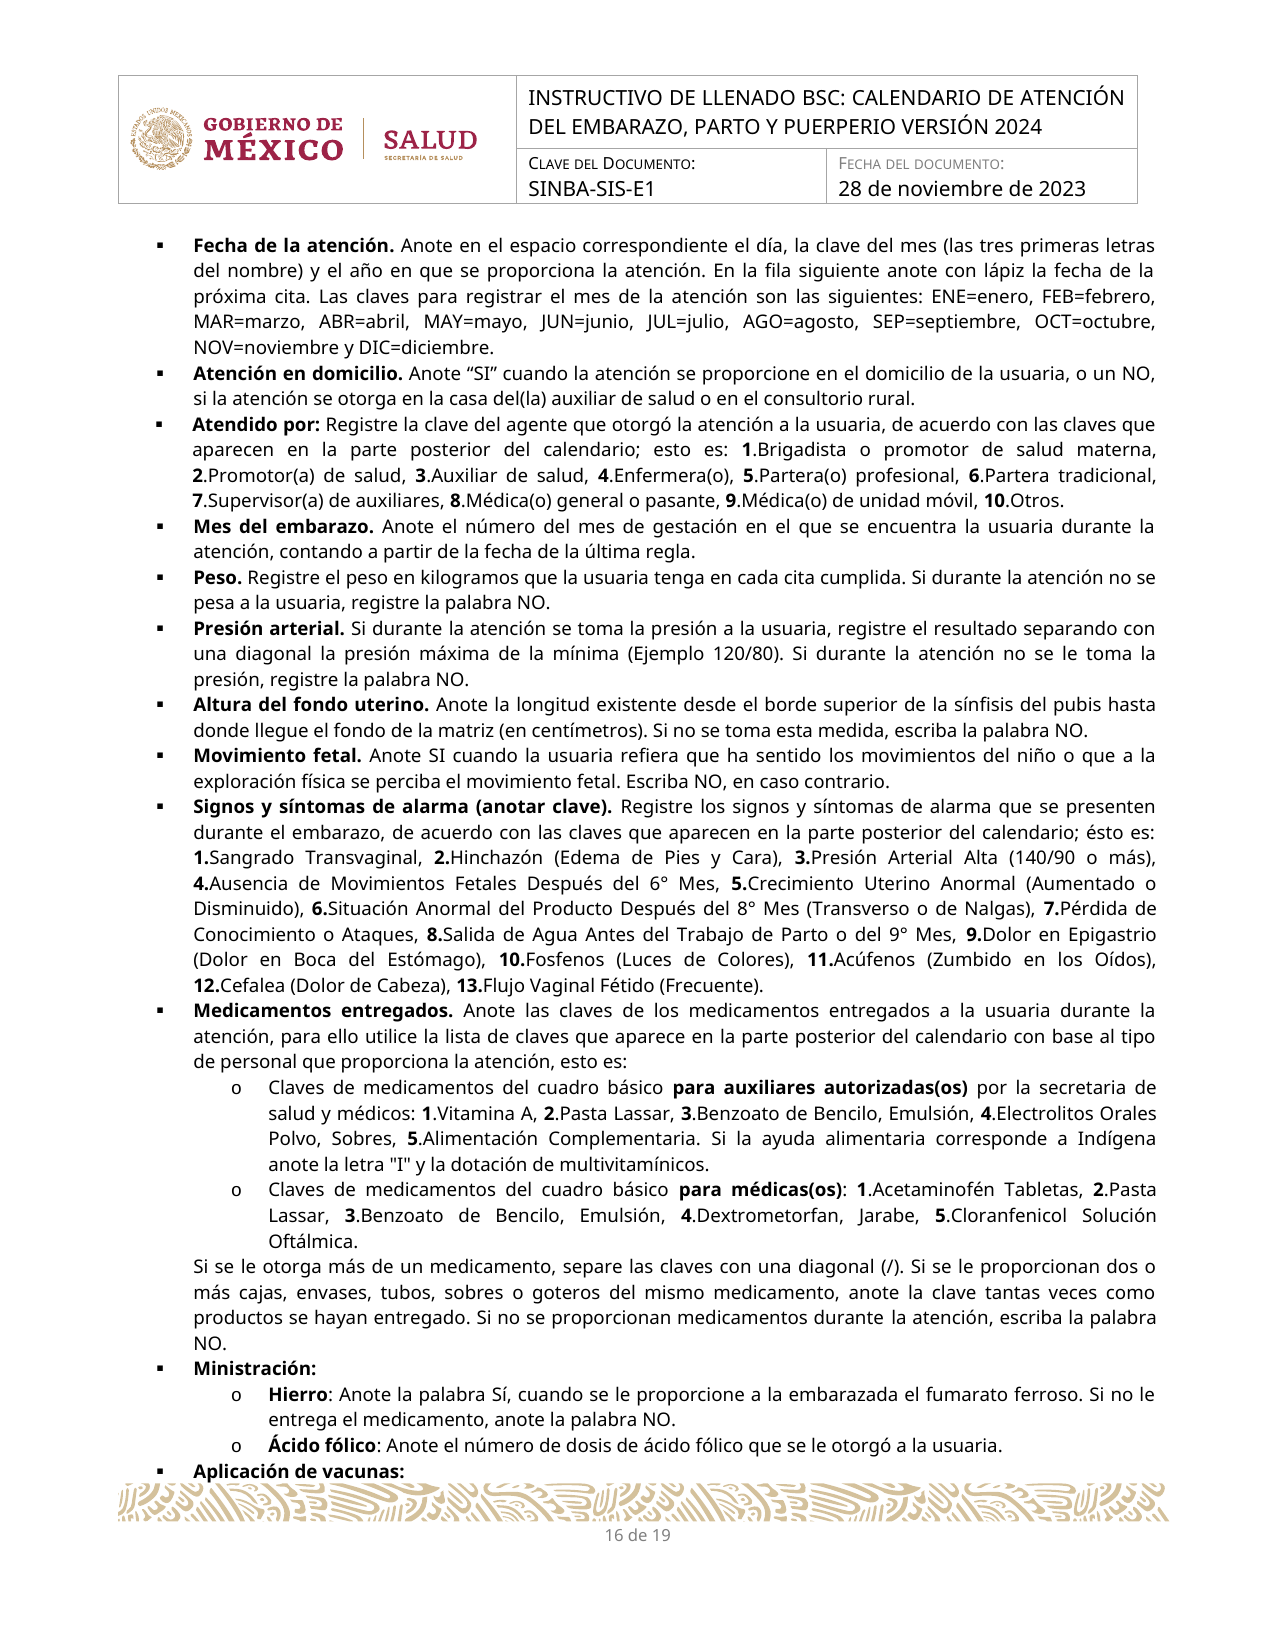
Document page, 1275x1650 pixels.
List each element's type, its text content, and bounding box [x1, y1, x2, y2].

list Altura del fondo uterino. Anote la longitud existente desde el borde superior de la sínfisis del pubis hasta donde llegue el fondo de la matriz (en centímetros). Si no se toma esta medida, escriba la palabra NO. [156, 692, 1157, 743]
list Mes del embarazo. Anote el número del mes de gestación en el que se encuentra la usuaria durante la atención, contando a partir de la fecha de la última regla. [156, 513, 1157, 564]
list Peso. Registre el peso en kilogramos que la usuaria tenga en cada cita cumplida. Si durante la atención no se pesa a la usuaria, registre la palabra NO. [156, 564, 1157, 615]
list Presión arterial. Si durante la atención se toma la presión a la usuaria, registre el resultado separando con una diagonal la presión máxima de la mínima (Ejemplo 120/80). Si durante la atención no se le toma la presión, registre la palabra NO. [156, 615, 1157, 692]
list Atendido por: Registre la clave del agente que otorgó la atención a la usuaria, de acuerdo con las claves que aparecen en la parte posterior del calendario; esto es: 1.Brigadista o promotor de salud materna, 2.Promotor(a) de salud, 3.Auxiliar de salud, 4.Enfermera(o), 5.Partera(o) profesional, 6.Partera tradicional, 7.Supervisor(a) de auxiliares, 8.Médica(o) general o pasante, 9.Médica(o) de unidad móvil, 10.Otros. [154, 411, 1157, 513]
list Atención en domicilio. Anote “SI” cuando la atención se proporcione en el domicilio de la usuaria, o un NO, si la atención se otorga en la casa del(la) auxiliar de salud o en el consultorio rural. [156, 360, 1157, 411]
text Si se le otorga más de un medicamento, separe las claves con una diagonal (/). Si se le proporcionan dos o más cajas, envases, tubos, sobres o goteros del mismo medicamento, anote la clave tantas veces como productos se hayan entregado. Si no se proporcionan medicamentos durante la atención, escriba la palabra NO. [193, 1253, 1157, 1356]
list Hierro: Anote la palabra Sí, cuando se le proporcione a la embarazada el fumarato ferroso. Si no le entrega el medicamento, anote la palabra NO. [231, 1381, 1157, 1432]
list Signos y síntomas de alarma (anotar clave). Registre los signos y síntomas de alarma que se presenten durante el embarazo, de acuerdo con las claves que aparecen en la parte posterior del calendario; ésto es: 1.Sangrado Transvaginal, 2.Hinchazón (Edema de Pies y Cara), 3.Presión Arterial Alta (140/90 o más), 4.Ausencia de Movimientos Fetales Después del 6° Mes, 5.Crecimiento Uterino Anormal (Aumentado o Disminuido), 6.Situación Anormal del Producto Después del 8° Mes (Transverso o de Nalgas), 7.Pérdida de Conocimiento o Ataques, 8.Salida de Agua Antes del Trabajo de Parto o del 9° Mes, 9.Dolor en Epigastrio (Dolor en Boca del Estómago), 10.Fosfenos (Luces de Colores), 11.Acúfenos (Zumbido en los Oídos), 12.Cefalea (Dolor de Cabeza), 13.Flujo Vaginal Fétido (Frecuente). [156, 794, 1157, 998]
list Aplicación de vacunas: [156, 1458, 1157, 1483]
list Fecha de la atención. Anote en el espacio correspondiente el día, la clave del mes (las tres primeras letras del nombre) y el año en que se proporciona la atención. En la fila siguiente anote con lápiz la fecha de la próxima cita. Las claves para registrar el mes de la atención son las siguientes: ENE=enero, FEB=febrero, MAR=marzo, ABR=abril, MAY=mayo, JUN=junio, JUL=julio, AGO=agosto, SEP=septiembre, OCT=octubre, NOV=noviembre y DIC=diciembre. [156, 232, 1157, 360]
list Claves de medicamentos del cuadro básico para médicas(os): 1.Acetaminofén Tabletas, 2.Pasta Lassar, 3.Benzoato de Bencilo, Emulsión, 4.Dextrometorfan, Jarabe, 5.Cloranfenicol Solución Oftálmica. [231, 1177, 1157, 1253]
list Claves de medicamentos del cuadro básico para auxiliares autorizadas(os) por la secretaria de salud y médicos: 1.Vitamina A, 2.Pasta Lassar, 3.Benzoato de Bencilo, Emulsión, 4.Electrolitos Orales Polvo, Sobres, 5.Alimentación Complementaria. Si la ayuda alimentaria corresponde a Indígena anote la letra "I" y la dotación de multivitamínicos. [231, 1074, 1157, 1177]
list Movimiento fetal. Anote SI cuando la usuaria refiera que ha sentido los movimientos del niño o que a la exploración física se perciba el movimiento fetal. Escriba NO, en caso contrario. [156, 743, 1157, 794]
list Ministración: [156, 1356, 1157, 1381]
list Medicamentos entregados. Anote las claves de los medicamentos entregados a la usuaria durante la atención, para ello utilice la lista de claves que aparece en la parte posterior del calendario con base al tipo de personal que proporciona la atención, esto es: [156, 998, 1157, 1074]
list Ácido fólico: Anote el número de dosis de ácido fólico que se le otorgó a la usuaria. [231, 1432, 1157, 1458]
